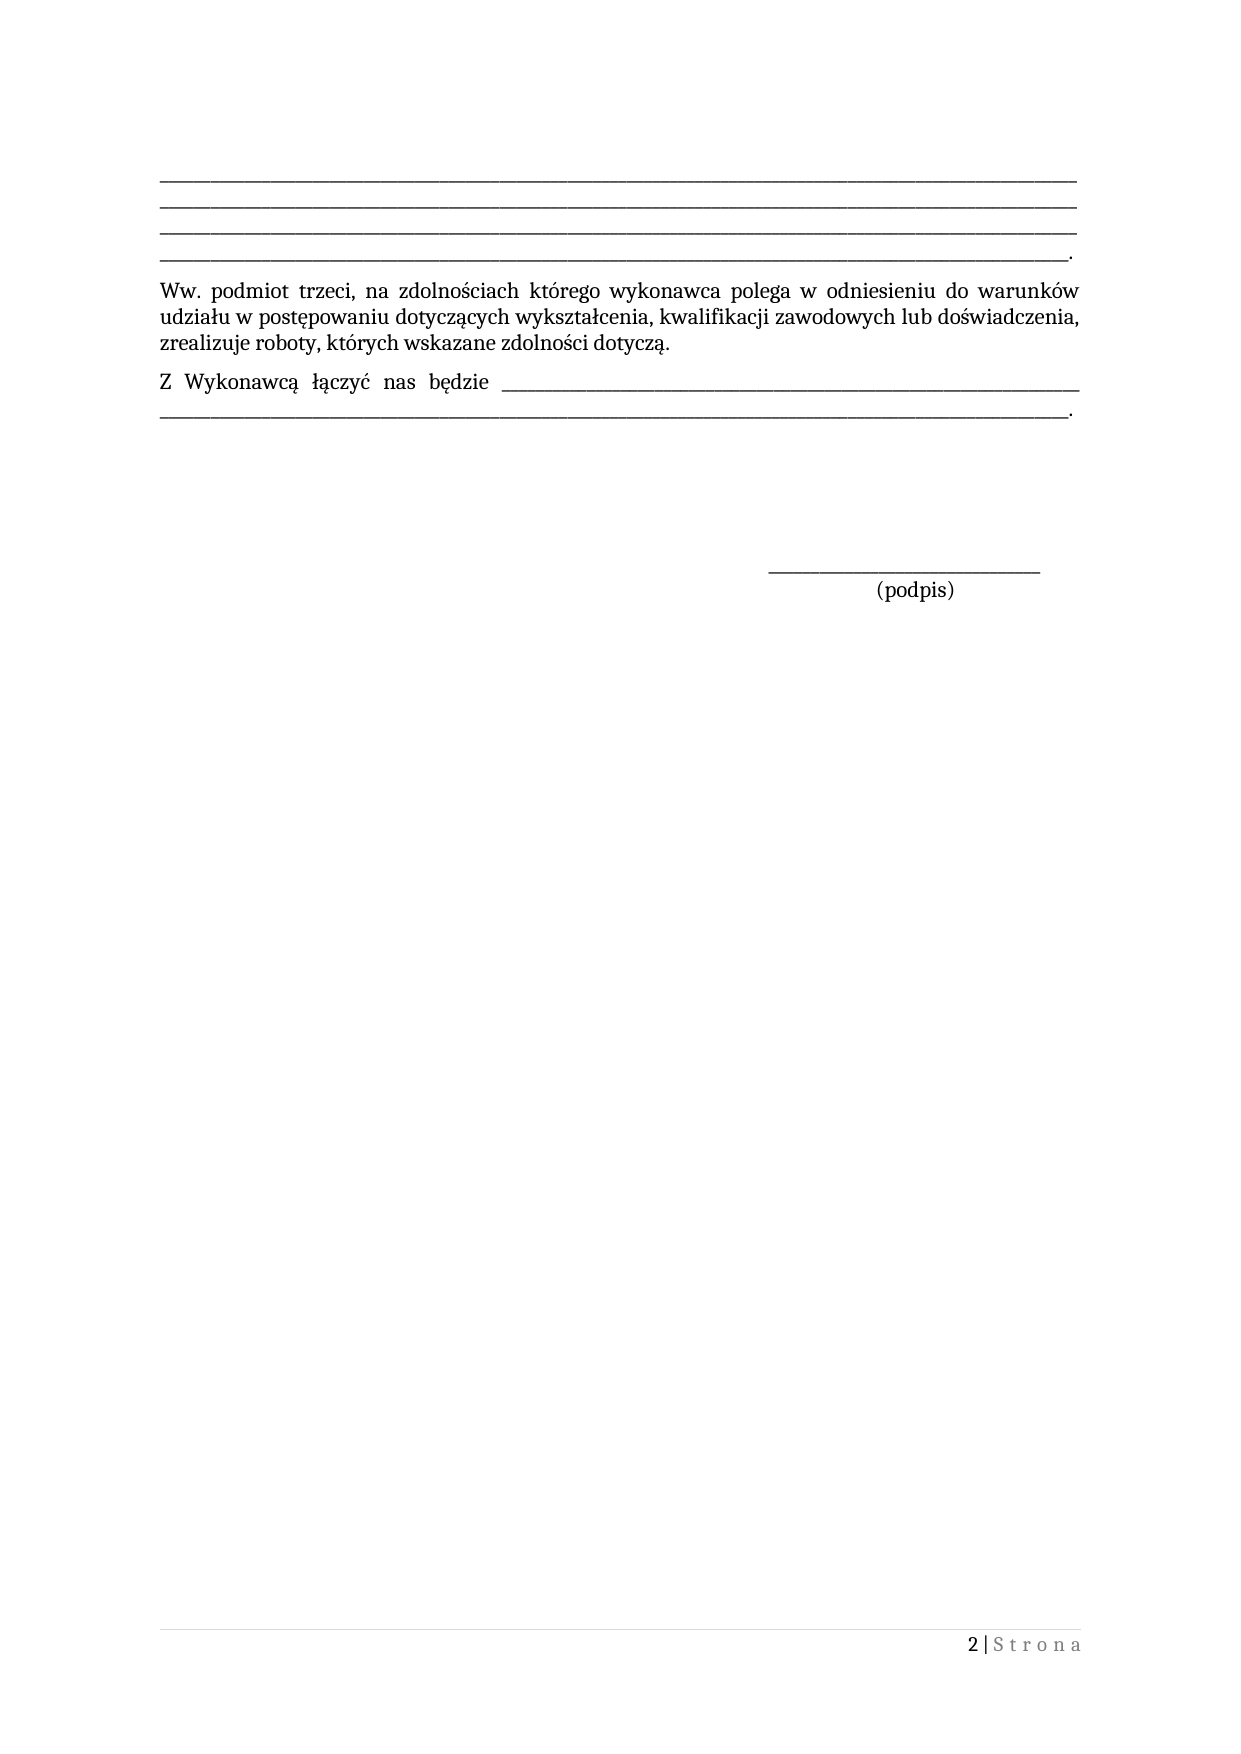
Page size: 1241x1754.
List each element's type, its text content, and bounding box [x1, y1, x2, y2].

text Ww. podmiot trzeci, na zdolnościach którego wykonawca polega w odniesieniu do warunków udziału w postępowaniu dotyczących wykształcenia, kwalifikacji zawodowych lub doświadczenia, zrealizuje roboty, których wskazane zdolności dotyczą. [159, 277, 1081, 356]
text ________________________________ (podpis) [750, 551, 1081, 603]
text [159, 159, 1081, 265]
text Z Wykonawcą łączyć nas będzie ____________________________________________________________________ ___________________________________________________________________________________________________________. [159, 369, 1081, 422]
